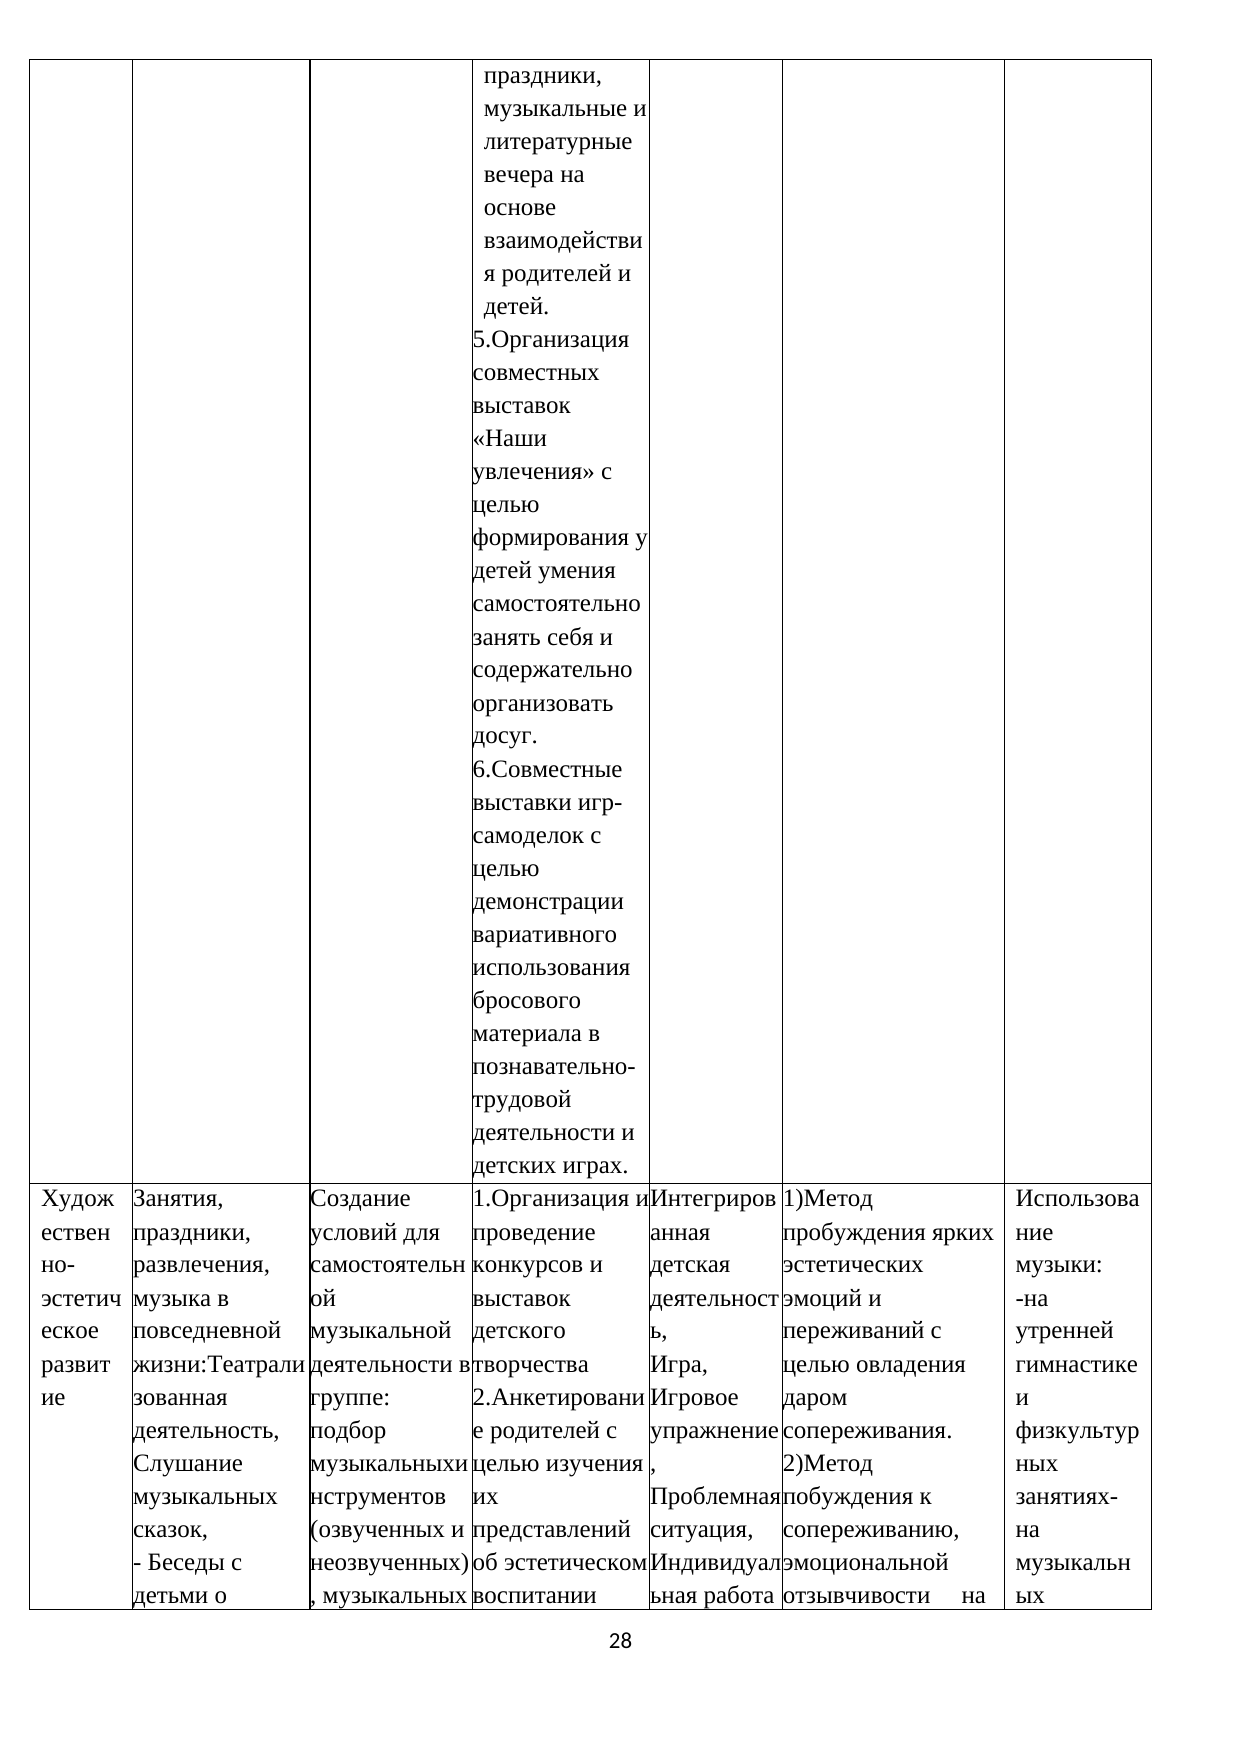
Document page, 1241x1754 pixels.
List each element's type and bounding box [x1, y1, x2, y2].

table_cell [311, 60, 472, 1182]
table_cell [133, 1184, 309, 1608]
table_cell [473, 60, 649, 1182]
table_cell [30, 60, 132, 1182]
table_cell [783, 1184, 1004, 1608]
table_cell [1005, 60, 1151, 1182]
table_cell [30, 1184, 132, 1608]
table_cell [1005, 1184, 1151, 1608]
table_cell [473, 1184, 649, 1608]
table_cell [650, 1184, 782, 1608]
table_cell [650, 60, 782, 1182]
table_cell [133, 60, 309, 1182]
table_cell [783, 60, 1004, 1182]
table_cell [311, 1184, 472, 1608]
